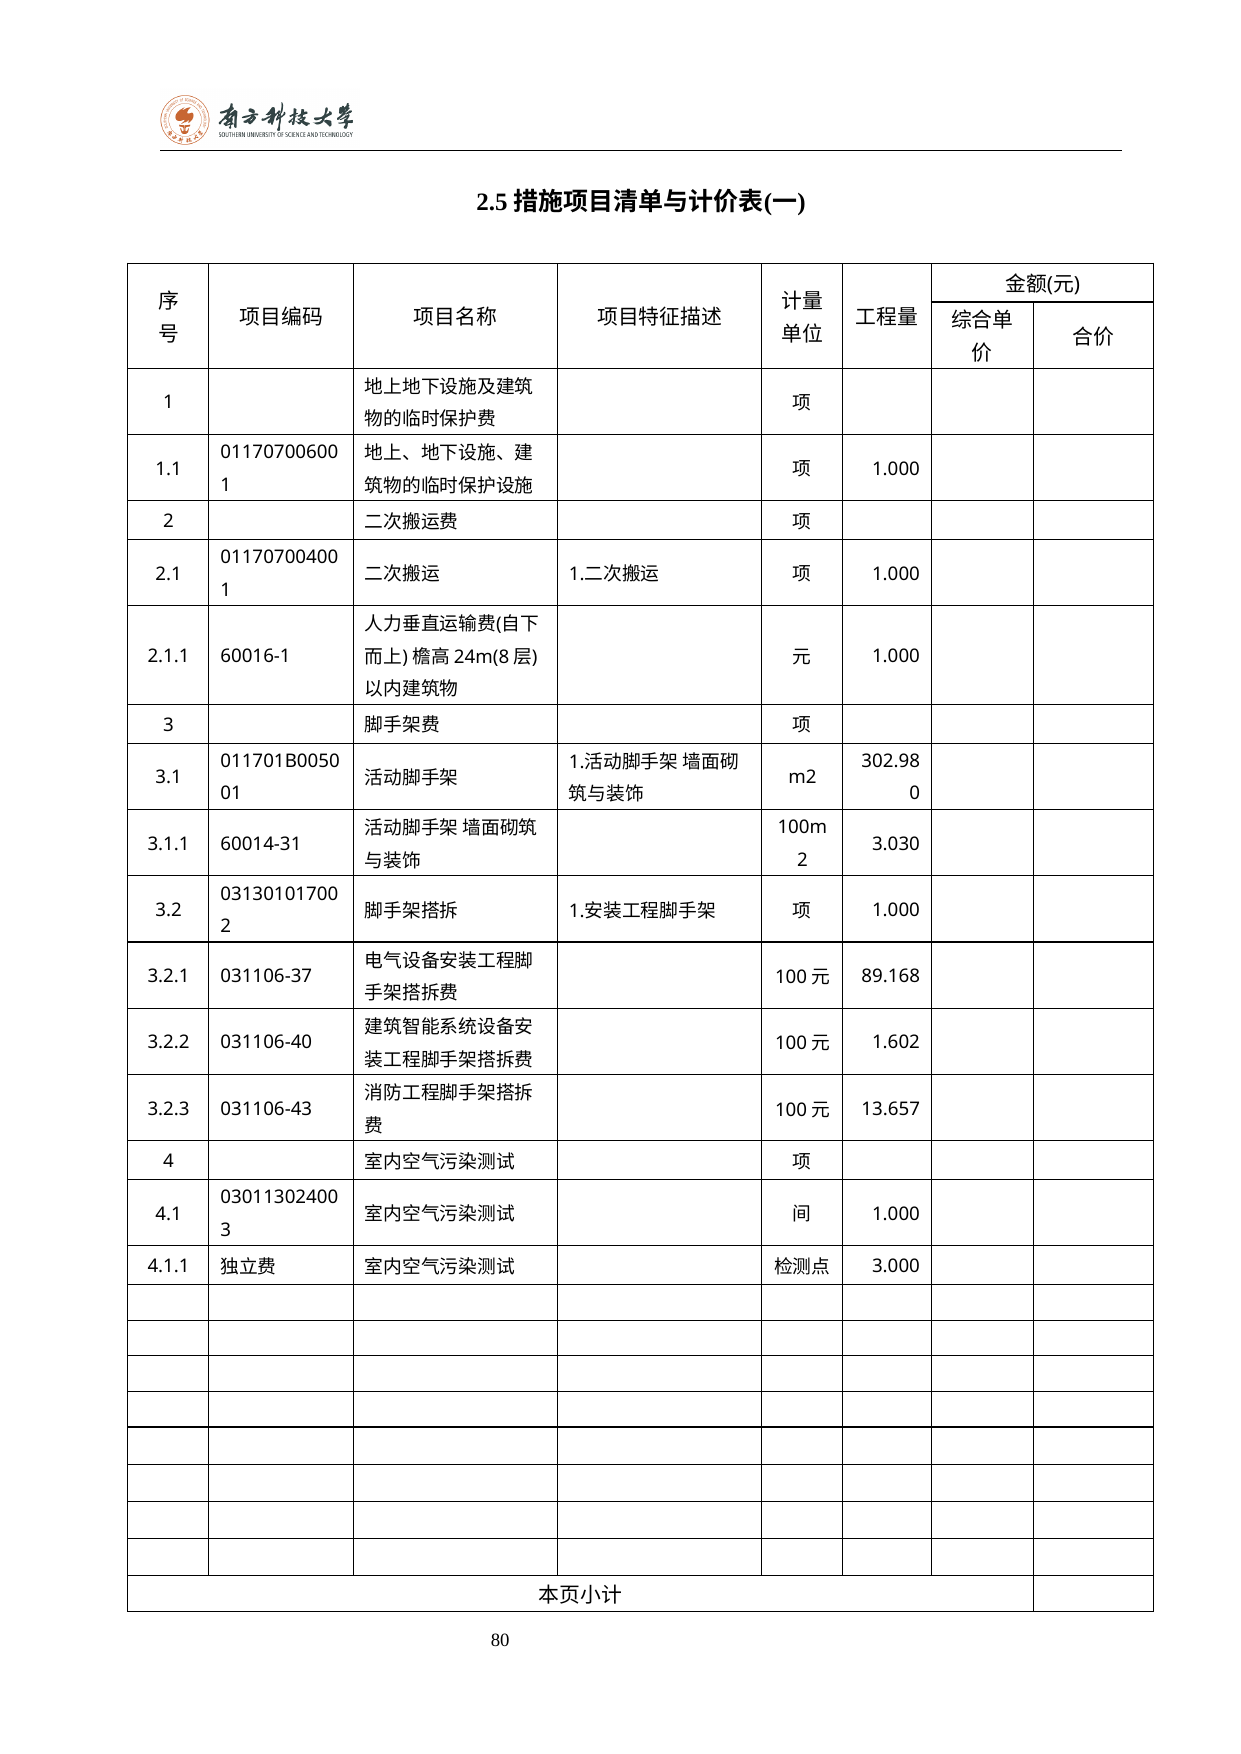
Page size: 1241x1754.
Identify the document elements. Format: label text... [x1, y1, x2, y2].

table_cell m2 [762, 744, 842, 809]
table_cell [1034, 369, 1153, 434]
table_cell 031106-40 [209, 1009, 353, 1074]
table_cell 室内空气污染测试 [354, 1180, 557, 1245]
table_cell [558, 943, 761, 1008]
table_cell [1034, 606, 1153, 704]
table_cell [932, 1246, 1033, 1284]
table_cell 302.980 [843, 744, 931, 809]
table_cell [762, 1428, 842, 1464]
table_cell [209, 1285, 353, 1319]
table_cell [558, 705, 761, 742]
table_cell [354, 1321, 557, 1355]
table_cell [1034, 1465, 1153, 1501]
table_cell 二次搬运费 [354, 501, 557, 539]
table_cell [354, 1285, 557, 1319]
table_cell 011701B005001 [209, 744, 353, 809]
table_cell [1034, 1285, 1153, 1319]
table_cell [558, 1285, 761, 1319]
table_cell [354, 1502, 557, 1538]
table_cell [1034, 435, 1153, 500]
table_cell 1.活动脚手架 墙面砌筑与装饰 [558, 744, 761, 809]
table_cell [1034, 1075, 1153, 1140]
table_cell 030113024003 [209, 1180, 353, 1245]
table_cell 1.1 [128, 435, 208, 500]
table_cell [1034, 810, 1153, 875]
table_cell 建筑智能系统设备安装工程脚手架搭拆费 [354, 1009, 557, 1074]
table_cell [558, 606, 761, 704]
table_cell [558, 1465, 761, 1501]
table_cell [932, 540, 1033, 605]
table_cell 60014-31 [209, 810, 353, 875]
table_cell [209, 1321, 353, 1355]
table_cell 脚手架搭拆 [354, 876, 557, 941]
table_cell 间 [762, 1180, 842, 1245]
table_cell 1.000 [843, 876, 931, 941]
table_cell 合价 [1034, 303, 1153, 367]
table_cell 1.000 [843, 1180, 931, 1245]
table_cell [209, 705, 353, 742]
table_cell [1034, 943, 1153, 1008]
table_cell 电气设备安装工程脚手架搭拆费 [354, 943, 557, 1008]
table_cell [762, 1465, 842, 1501]
table_cell [932, 1428, 1033, 1464]
table_cell 人力垂直运输费(自下而上) 檐高24m(8层)以内建筑物 [354, 606, 557, 704]
table_cell [558, 501, 761, 539]
table_cell [932, 1141, 1033, 1179]
table_header 计量 单位 [762, 264, 842, 367]
table_cell [843, 369, 931, 434]
table_cell 检测点 [762, 1246, 842, 1284]
table_cell [128, 1321, 208, 1355]
table_cell 本页小计 [128, 1576, 1033, 1611]
table_cell 011707004001 [209, 540, 353, 605]
picture [159, 88, 361, 148]
table_cell 4.1 [128, 1180, 208, 1245]
table_cell [558, 1180, 761, 1245]
table_cell [209, 1428, 353, 1464]
table_cell [558, 435, 761, 500]
table_cell 1.602 [843, 1009, 931, 1074]
table_cell [762, 1285, 842, 1319]
table_cell 3.2.2 [128, 1009, 208, 1074]
table_cell 项 [762, 540, 842, 605]
table_cell [209, 1141, 353, 1179]
table_cell 项 [762, 435, 842, 500]
table_cell [558, 1356, 761, 1391]
table_cell [354, 1356, 557, 1391]
table_header 序 号 [128, 264, 208, 367]
table_cell [558, 810, 761, 875]
table_cell [932, 501, 1033, 539]
table_cell 室内空气污染测试 [354, 1141, 557, 1179]
table_cell [843, 705, 931, 742]
text 2.5 措施项目清单与计价表(一) [159, 167, 1122, 232]
table_cell [932, 1392, 1033, 1426]
table_cell 2 [128, 501, 208, 539]
table_cell 元 [762, 606, 842, 704]
table_cell [843, 1539, 931, 1575]
table_cell [209, 1502, 353, 1538]
table_cell [1034, 1392, 1153, 1426]
table_cell [1034, 1539, 1153, 1575]
table_cell [843, 1465, 931, 1501]
table_cell 独立费 [209, 1246, 353, 1284]
table_cell 100m2 [762, 810, 842, 875]
table_cell 60016-1 [209, 606, 353, 704]
table_cell 项 [762, 1141, 842, 1179]
table_cell 1 [128, 369, 208, 434]
table_cell 3.2.1 [128, 943, 208, 1008]
table_cell 3.2 [128, 876, 208, 941]
table_cell [932, 810, 1033, 875]
table_header 项目编码 [209, 264, 353, 367]
table_cell [558, 1321, 761, 1355]
table_cell [843, 1392, 931, 1426]
table_cell [762, 1392, 842, 1426]
table_header 项目名称 [354, 264, 557, 367]
table_cell [843, 1428, 931, 1464]
table_cell [843, 1141, 931, 1179]
table_cell [932, 606, 1033, 704]
table_cell 综合单价 [932, 303, 1033, 367]
table_cell 031106-37 [209, 943, 353, 1008]
table_cell 1.000 [843, 435, 931, 500]
table_cell 项 [762, 369, 842, 434]
table_cell 1.000 [843, 540, 931, 605]
table_cell 消防工程脚手架搭拆费 [354, 1075, 557, 1140]
table_cell [932, 1285, 1033, 1319]
table_cell 活动脚手架 [354, 744, 557, 809]
table_cell 2.1 [128, 540, 208, 605]
table_cell [558, 1392, 761, 1426]
table_cell [128, 1502, 208, 1538]
table_cell 项 [762, 501, 842, 539]
table_cell [558, 1009, 761, 1074]
table_cell [209, 1356, 353, 1391]
table_cell 3.1.1 [128, 810, 208, 875]
table_cell [843, 1321, 931, 1355]
table_cell 011707006001 [209, 435, 353, 500]
table_cell [932, 1075, 1033, 1140]
table_cell [932, 1465, 1033, 1501]
table_cell 4 [128, 1141, 208, 1179]
table_cell [1034, 744, 1153, 809]
table_header 金额(元) [932, 264, 1153, 301]
table_cell [932, 1502, 1033, 1538]
table_cell 89.168 [843, 943, 931, 1008]
table_cell [932, 1009, 1033, 1074]
table_cell 031301017002 [209, 876, 353, 941]
table_cell [354, 1428, 557, 1464]
table_cell 2.1.1 [128, 606, 208, 704]
table_cell 031106-43 [209, 1075, 353, 1140]
table_cell 13.657 [843, 1075, 931, 1140]
table_cell [558, 1141, 761, 1179]
table_header 工程量 [843, 264, 931, 367]
table_cell [1034, 1502, 1153, 1538]
table_cell [128, 1356, 208, 1391]
table_cell [1034, 1180, 1153, 1245]
table_cell [762, 1539, 842, 1575]
table_cell [762, 1502, 842, 1538]
table_cell [762, 1356, 842, 1391]
table_cell [354, 1465, 557, 1501]
table_cell [843, 501, 931, 539]
table_cell [128, 1428, 208, 1464]
table_cell [128, 1392, 208, 1426]
table_cell [843, 1285, 931, 1319]
table_cell [932, 705, 1033, 742]
table_cell [1034, 1246, 1153, 1284]
table_cell [558, 1502, 761, 1538]
table_cell [354, 1392, 557, 1426]
table_cell [558, 1428, 761, 1464]
table_cell [1034, 1009, 1153, 1074]
table_cell [1034, 705, 1153, 742]
table_cell 4.1.1 [128, 1246, 208, 1284]
table_cell [932, 1321, 1033, 1355]
table_cell [1034, 1428, 1153, 1464]
table_cell [354, 1539, 557, 1575]
table_cell 3.2.3 [128, 1075, 208, 1140]
table_cell [1034, 501, 1153, 539]
table_cell 100元 [762, 1075, 842, 1140]
table_cell [128, 1465, 208, 1501]
table_cell [209, 1539, 353, 1575]
table_cell [932, 1356, 1033, 1391]
table_cell 3.000 [843, 1246, 931, 1284]
table_cell [762, 1321, 842, 1355]
table_cell 1.安装工程脚手架 [558, 876, 761, 941]
table_cell [1034, 1576, 1153, 1611]
table_cell [1034, 876, 1153, 941]
table_cell 脚手架费 [354, 705, 557, 742]
table_cell [128, 1539, 208, 1575]
table_cell [558, 1246, 761, 1284]
table_cell 3 [128, 705, 208, 742]
table_cell 室内空气污染测试 [354, 1246, 557, 1284]
table_cell 活动脚手架 墙面砌筑与装饰 [354, 810, 557, 875]
table_cell [932, 876, 1033, 941]
table_header 项目特征描述 [558, 264, 761, 367]
table_cell [932, 369, 1033, 434]
table_cell [1034, 1321, 1153, 1355]
table_cell [1034, 540, 1153, 605]
table_cell [209, 501, 353, 539]
table_cell [209, 1465, 353, 1501]
table_cell [209, 1392, 353, 1426]
table_cell [558, 369, 761, 434]
table_cell [128, 1285, 208, 1319]
table_cell 100元 [762, 943, 842, 1008]
table_cell 二次搬运 [354, 540, 557, 605]
table_cell [932, 744, 1033, 809]
table_cell [932, 943, 1033, 1008]
table_cell 1.000 [843, 606, 931, 704]
table_cell [209, 369, 353, 434]
table_cell [558, 1075, 761, 1140]
table_cell 地上地下设施及建筑物的临时保护费 [354, 369, 557, 434]
table_cell 3.1 [128, 744, 208, 809]
table_cell 3.030 [843, 810, 931, 875]
table_cell 地上、地下设施、建筑物的临时保护设施 [354, 435, 557, 500]
table_cell [1034, 1356, 1153, 1391]
table_cell [843, 1356, 931, 1391]
table_cell [843, 1502, 931, 1538]
table_cell [932, 1539, 1033, 1575]
table_cell 1.二次搬运 [558, 540, 761, 605]
table_cell [558, 1539, 761, 1575]
table_cell [932, 1180, 1033, 1245]
table_cell [932, 435, 1033, 500]
table_cell [1034, 1141, 1153, 1179]
table_cell 100元 [762, 1009, 842, 1074]
table_cell 项 [762, 705, 842, 742]
table_cell 项 [762, 876, 842, 941]
